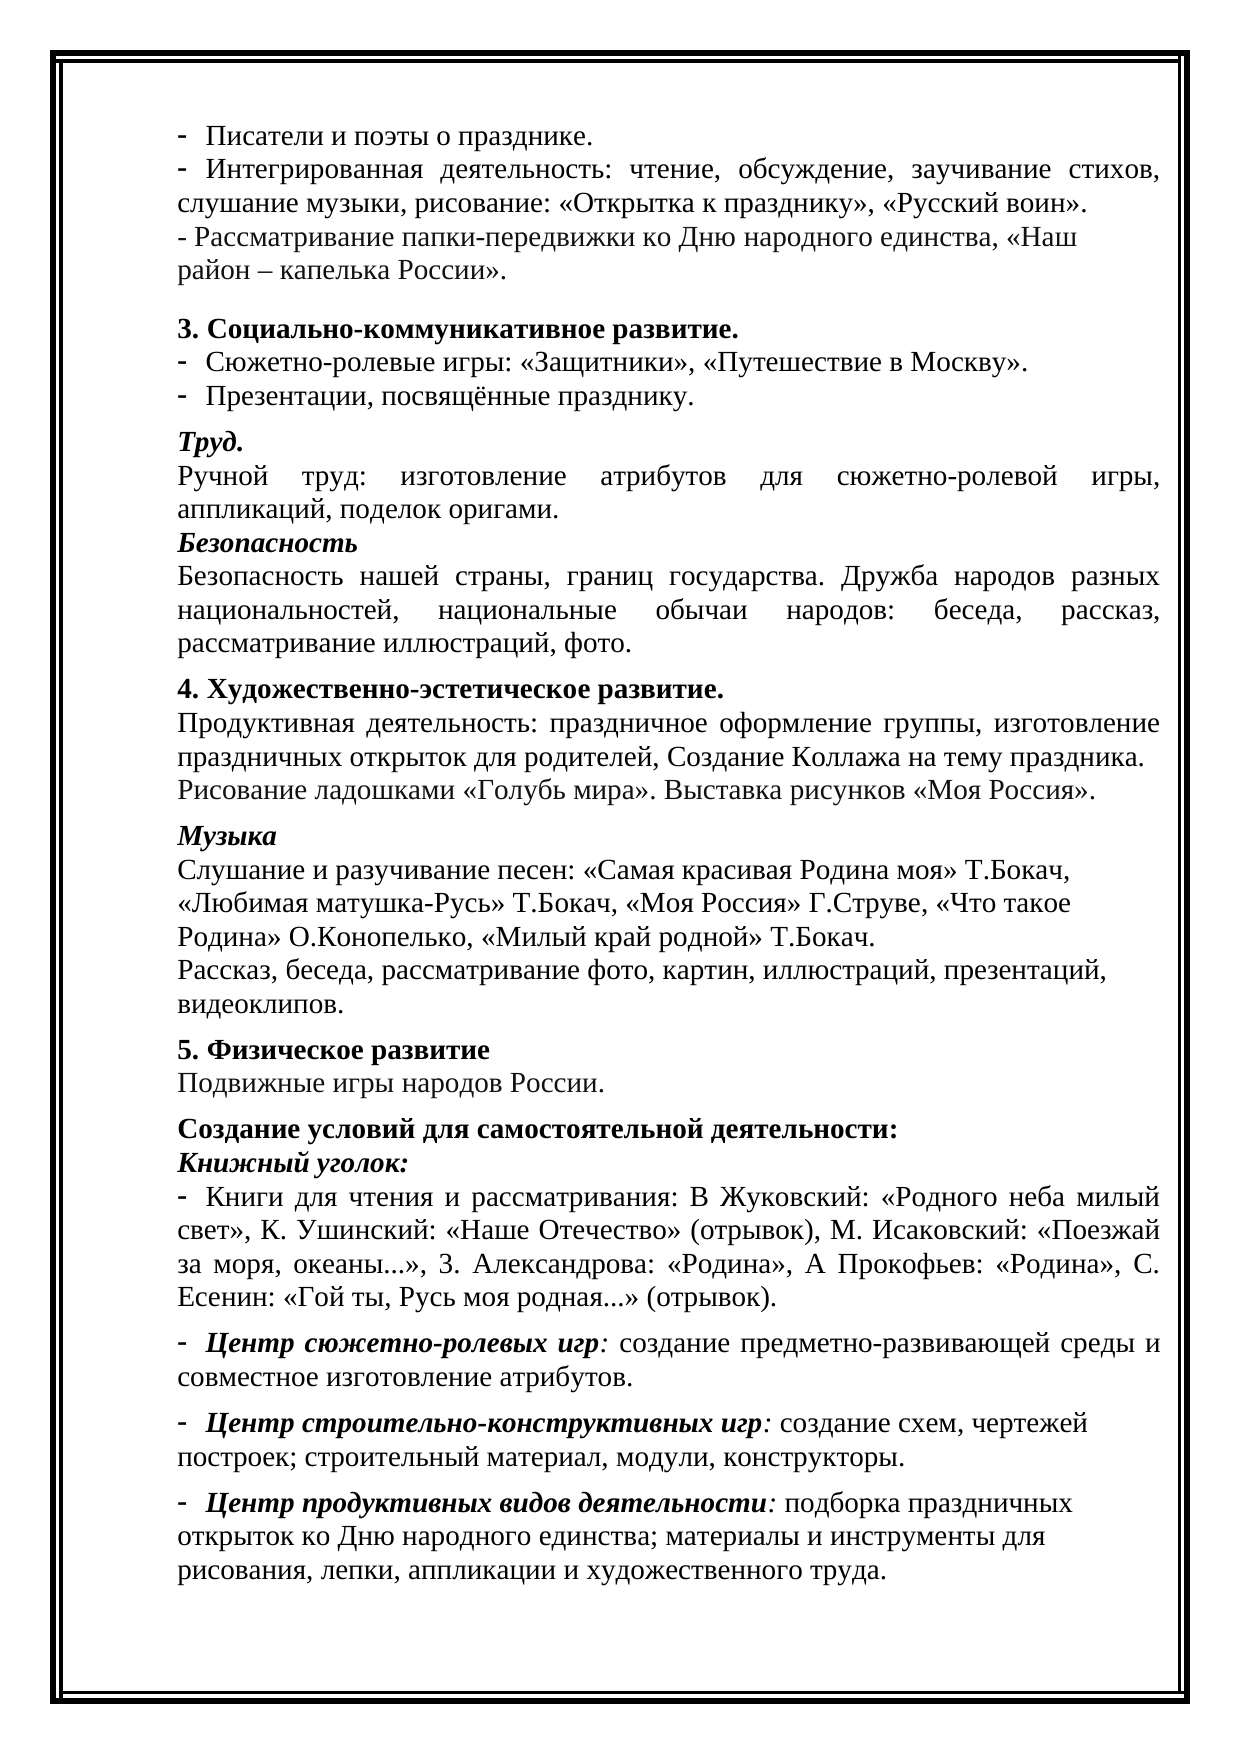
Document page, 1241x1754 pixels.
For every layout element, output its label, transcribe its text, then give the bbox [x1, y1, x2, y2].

list Презентации, посвящённые празднику. [177, 378, 1161, 412]
text Музыка [177, 818, 1161, 852]
text - Рассматривание папки-передвижки ко Дню народного единства, «Наш район – капелька России». [177, 219, 1152, 286]
text Книжный уголок: [177, 1145, 1161, 1179]
list Центр продуктивных видов деятельности: подборка праздничных открыток ко Дню народного единства; материалы и инструменты для рисования, лепки, аппликации и художественного труда. [177, 1485, 1161, 1586]
list Физическое развитие [177, 1032, 1161, 1066]
list Интегрированная деятельность: чтение, обсуждение, заучивание стихов, слушание музыки, рисование: «Открытка к празднику», «Русский воин». [177, 152, 1161, 219]
text Подвижные игры народов России. [177, 1066, 1152, 1099]
text Рисование ладошками «Голубь мира». Выставка рисунков «Моя Россия». [177, 772, 1152, 806]
list Книги для чтения и рассматривания: В Жуковский: «Родного неба милый свет», К. Ушинский: «Наше Отечество» (отрывок), М. Исаковский: «Поезжай за моря, океаны...», 3. Александрова: «Родина», А Прокофьев: «Родина», С. Есенин: «Гой ты, Русь моя родная...» (отрывок). [177, 1179, 1161, 1313]
text Создание условий для самостоятельной деятельности: [177, 1112, 1161, 1145]
text Слушание и разучивание песен: «Самая красивая Родина моя» Т.Бокач, «Любимая матушка-Русь» Т.Бокач, «Моя Россия» Г.Струве, «Что такое Родина» О.Конопелько, «Милый край родной» Т.Бокач. [177, 852, 1161, 952]
list Писатели и поэты о празднике. [177, 118, 1161, 152]
text Безопасность [177, 525, 1161, 558]
text Ручной труд: изготовление атрибутов для сюжетно-ролевой игры, аппликаций, поделок оригами. [177, 458, 1161, 525]
text Безопасность нашей страны, границ государства. Дружба народов разных национальностей, национальные обычаи народов: беседа, рассказ, рассматривание иллюстраций, фото. [177, 558, 1161, 659]
list Центр строительно-конструктивных игр: создание схем, чертежей построек; строительный материал, модули, конструкторы. [177, 1405, 1161, 1472]
list Художественно-эстетическое развитие. [177, 672, 1161, 705]
text Труд. [177, 424, 1161, 458]
list Сюжетно-ролевые игры: «Защитники», «Путешествие в Москву». [177, 344, 1161, 378]
list Социально-коммуникативное развитие. [177, 311, 1161, 344]
text Продуктивная деятельность: праздничное оформление группы, изготовление праздничных открыток для родителей, Создание Коллажа на тему праздника. [177, 705, 1161, 772]
text Рассказ, беседа, рассматривание фото, картин, иллюстраций, презентаций, видеоклипов. [177, 952, 1161, 1019]
list Центр сюжетно-ролевых игр: создание предметно-развивающей среды и совместное изготовление атрибутов. [177, 1325, 1161, 1393]
